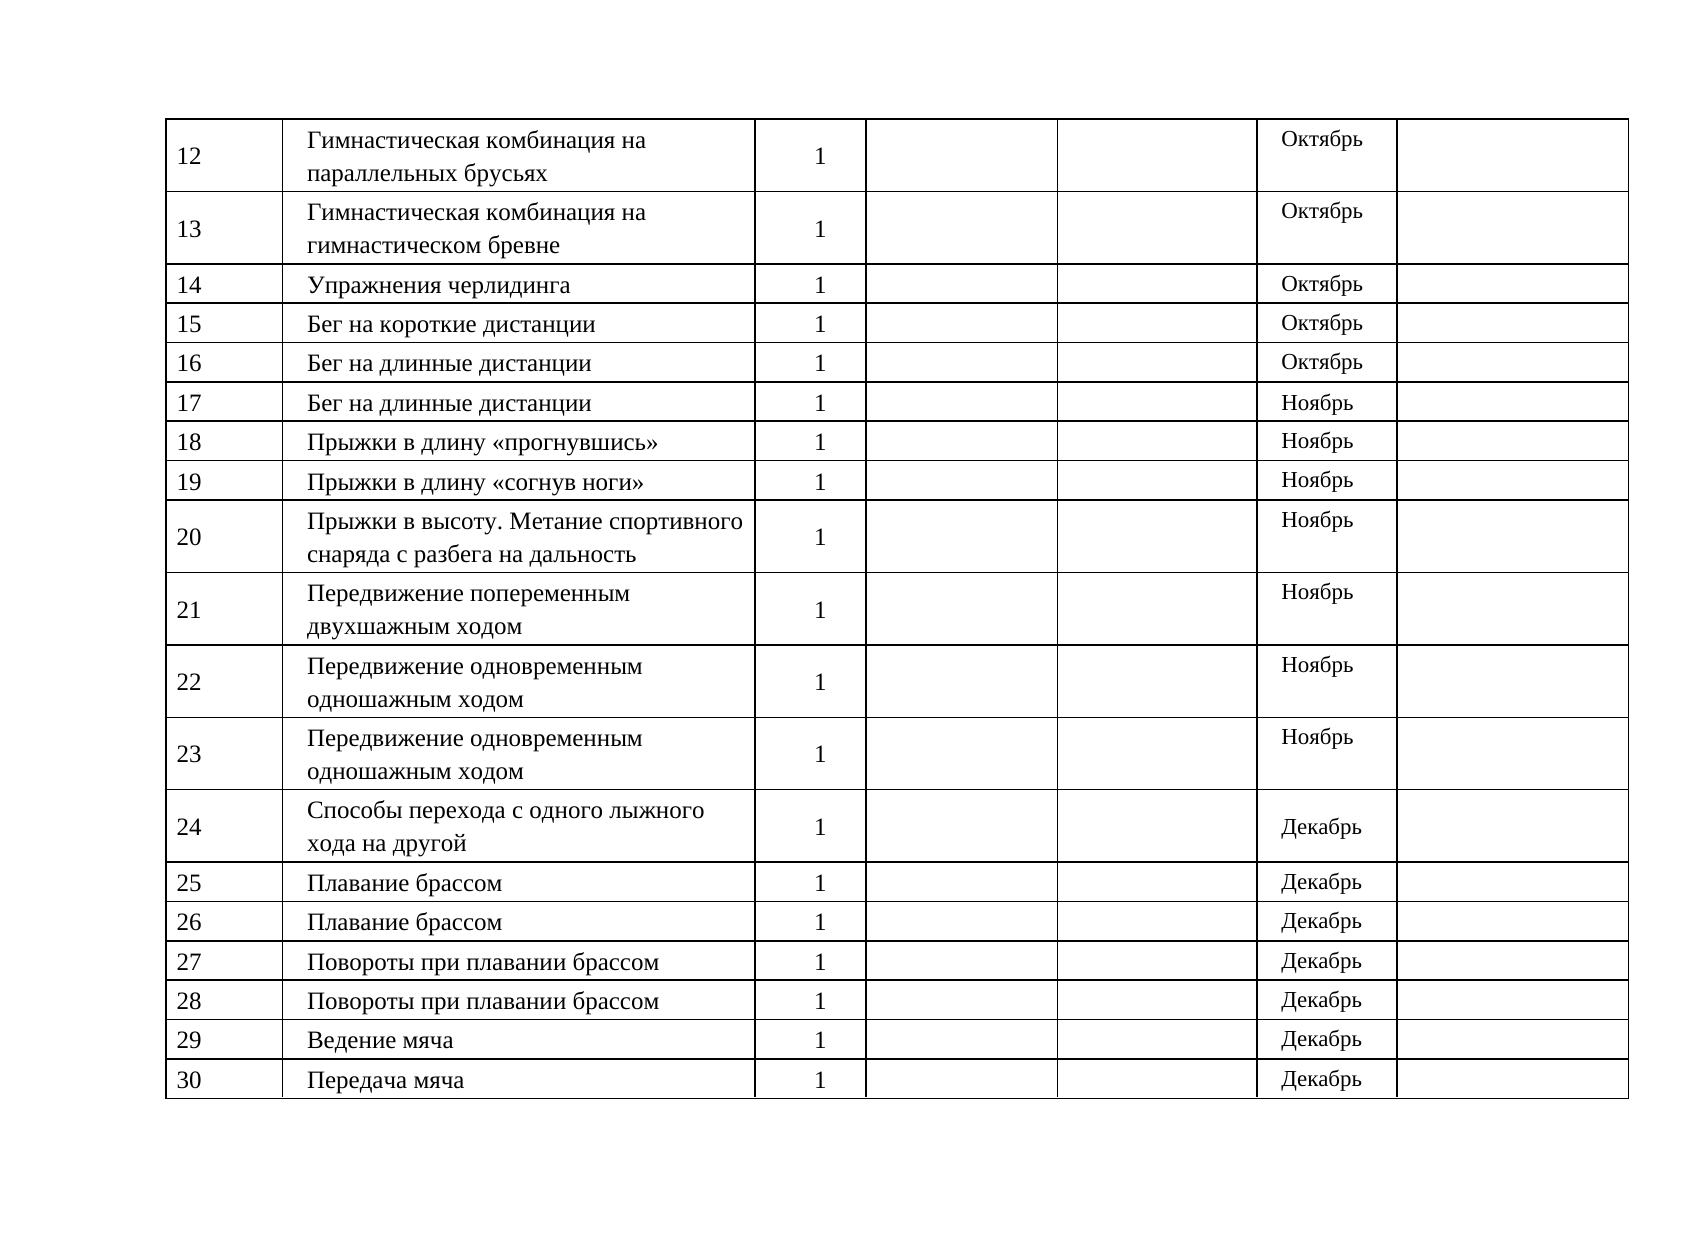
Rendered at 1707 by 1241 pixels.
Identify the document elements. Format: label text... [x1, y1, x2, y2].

table_cell Способы перехода с одного лыжного хода на другой [283, 790, 754, 861]
table_cell Гимнастическая комбинация на параллельных брусьях [283, 120, 754, 191]
table_cell Передвижение попеременным двухшажным ходом [283, 573, 754, 644]
table_cell Ноябрь [1258, 573, 1396, 644]
table_cell [867, 192, 1057, 263]
table_cell 1 [756, 422, 865, 460]
table_cell 28 [167, 981, 282, 1019]
table_cell 1 [756, 646, 865, 716]
table_cell [867, 343, 1057, 381]
table_cell 1 [756, 304, 865, 342]
table_cell Декабрь [1258, 863, 1396, 901]
table_cell Повороты при плавании брассом [283, 942, 754, 979]
table_cell 29 [167, 1020, 282, 1058]
table_cell 1 [756, 942, 865, 979]
table_cell Прыжки в высоту. Метание спортивного снаряда с разбега на дальность [283, 501, 754, 572]
table_cell [867, 863, 1057, 901]
table_cell Октябрь [1258, 343, 1396, 381]
table_cell 27 [167, 942, 282, 979]
table_cell Декабрь [1258, 942, 1396, 979]
table_cell 1 [756, 343, 865, 381]
table_cell Ноябрь [1258, 422, 1396, 460]
table_cell [867, 1020, 1057, 1058]
table_cell 13 [167, 192, 282, 263]
table_cell [1398, 120, 1628, 191]
table_cell [1058, 1020, 1256, 1058]
table_cell Передача мяча [283, 1060, 754, 1097]
table_cell Гимнастическая комбинация на гимнастическом бревне [283, 192, 754, 263]
table_cell 1 [756, 120, 865, 191]
table_cell Октябрь [1258, 192, 1396, 263]
table_cell Ноябрь [1258, 461, 1396, 499]
table_cell [867, 1060, 1057, 1097]
table_cell 22 [167, 646, 282, 716]
table_cell 1 [756, 718, 865, 789]
table_cell [867, 422, 1057, 460]
table_cell Передвижение одновременным одношажным ходом [283, 718, 754, 789]
table_cell [1058, 192, 1256, 263]
table_cell Декабрь [1258, 1020, 1396, 1058]
table_cell [1058, 461, 1256, 499]
table_cell [1398, 265, 1628, 302]
table_cell [867, 902, 1057, 940]
table_cell [1058, 1060, 1256, 1097]
table_cell Ведение мяча [283, 1020, 754, 1058]
table_cell [867, 718, 1057, 789]
table_cell [1398, 1020, 1628, 1058]
table_cell [867, 981, 1057, 1019]
table_cell [1398, 981, 1628, 1019]
table_cell Плавание брассом [283, 863, 754, 901]
table_cell 1 [756, 501, 865, 572]
table_cell [1398, 383, 1628, 420]
table_cell [1058, 573, 1256, 644]
table_cell [1058, 501, 1256, 572]
table_cell Ноябрь [1258, 383, 1396, 420]
table_cell Декабрь [1258, 1060, 1396, 1097]
table_cell Прыжки в длину «согнув ноги» [283, 461, 754, 499]
table_cell [1058, 383, 1256, 420]
table_cell Бег на длинные дистанции [283, 343, 754, 381]
table_cell [1398, 1060, 1628, 1097]
table_cell Повороты при плавании брассом [283, 981, 754, 1019]
table_cell [1058, 863, 1256, 901]
table_cell 1 [756, 192, 865, 263]
table_cell Декабрь [1258, 902, 1396, 940]
table_cell [867, 120, 1057, 191]
table_cell 1 [756, 383, 865, 420]
table_cell [867, 501, 1057, 572]
table_cell 1 [756, 981, 865, 1019]
table_cell [867, 573, 1057, 644]
table_cell [867, 942, 1057, 979]
table_cell 15 [167, 304, 282, 342]
table_cell [867, 646, 1057, 716]
table_cell 1 [756, 461, 865, 499]
table_cell Октябрь [1258, 120, 1396, 191]
table_cell 1 [756, 573, 865, 644]
table_cell [1398, 863, 1628, 901]
table_cell 20 [167, 501, 282, 572]
table_cell 1 [756, 265, 865, 302]
table_cell [1398, 790, 1628, 861]
table_cell [1398, 192, 1628, 263]
table_cell 14 [167, 265, 282, 302]
table_cell [1058, 304, 1256, 342]
table_cell Бег на короткие дистанции [283, 304, 754, 342]
table_cell 26 [167, 902, 282, 940]
table_cell [1058, 981, 1256, 1019]
table_cell Декабрь [1258, 981, 1396, 1019]
table_cell [1058, 718, 1256, 789]
table_cell 17 [167, 383, 282, 420]
table_cell [1398, 422, 1628, 460]
table_cell 1 [756, 1060, 865, 1097]
table_cell [867, 265, 1057, 302]
table_cell [1058, 343, 1256, 381]
table_cell 1 [756, 790, 865, 861]
table_cell [1398, 718, 1628, 789]
table_cell Упражнения черлидинга [283, 265, 754, 302]
table_cell 21 [167, 573, 282, 644]
table_cell [1058, 422, 1256, 460]
table_cell 25 [167, 863, 282, 901]
table_cell [1058, 942, 1256, 979]
table_cell 19 [167, 461, 282, 499]
table_cell [1398, 902, 1628, 940]
table_cell [867, 461, 1057, 499]
table_cell 18 [167, 422, 282, 460]
table_cell [1058, 790, 1256, 861]
table_cell 16 [167, 343, 282, 381]
table_cell 30 [167, 1060, 282, 1097]
table_cell 1 [756, 863, 865, 901]
table_cell Ноябрь [1258, 718, 1396, 789]
table_cell [1398, 343, 1628, 381]
table_cell [1058, 646, 1256, 716]
table_cell Ноябрь [1258, 501, 1396, 572]
table_cell [1058, 265, 1256, 302]
table_cell [867, 383, 1057, 420]
table_cell [1398, 942, 1628, 979]
table_cell [1398, 304, 1628, 342]
table_cell [1398, 461, 1628, 499]
table_cell [867, 790, 1057, 861]
table_cell [1058, 902, 1256, 940]
table_cell 12 [167, 120, 282, 191]
table_cell 1 [756, 902, 865, 940]
table_cell 23 [167, 718, 282, 789]
table_cell Плавание брассом [283, 902, 754, 940]
table_cell 24 [167, 790, 282, 861]
table_cell [1058, 120, 1256, 191]
table_cell Декабрь [1258, 790, 1396, 861]
table_cell Октябрь [1258, 304, 1396, 342]
table_cell [1398, 573, 1628, 644]
table_cell 1 [756, 1020, 865, 1058]
table_cell Октябрь [1258, 265, 1396, 302]
table_cell Прыжки в длину «прогнувшись» [283, 422, 754, 460]
table_cell Передвижение одновременным одношажным ходом [283, 646, 754, 716]
table_cell [1398, 646, 1628, 716]
table_cell [867, 304, 1057, 342]
table_cell Ноябрь [1258, 646, 1396, 716]
table_cell Бег на длинные дистанции [283, 383, 754, 420]
table_cell [1398, 501, 1628, 572]
